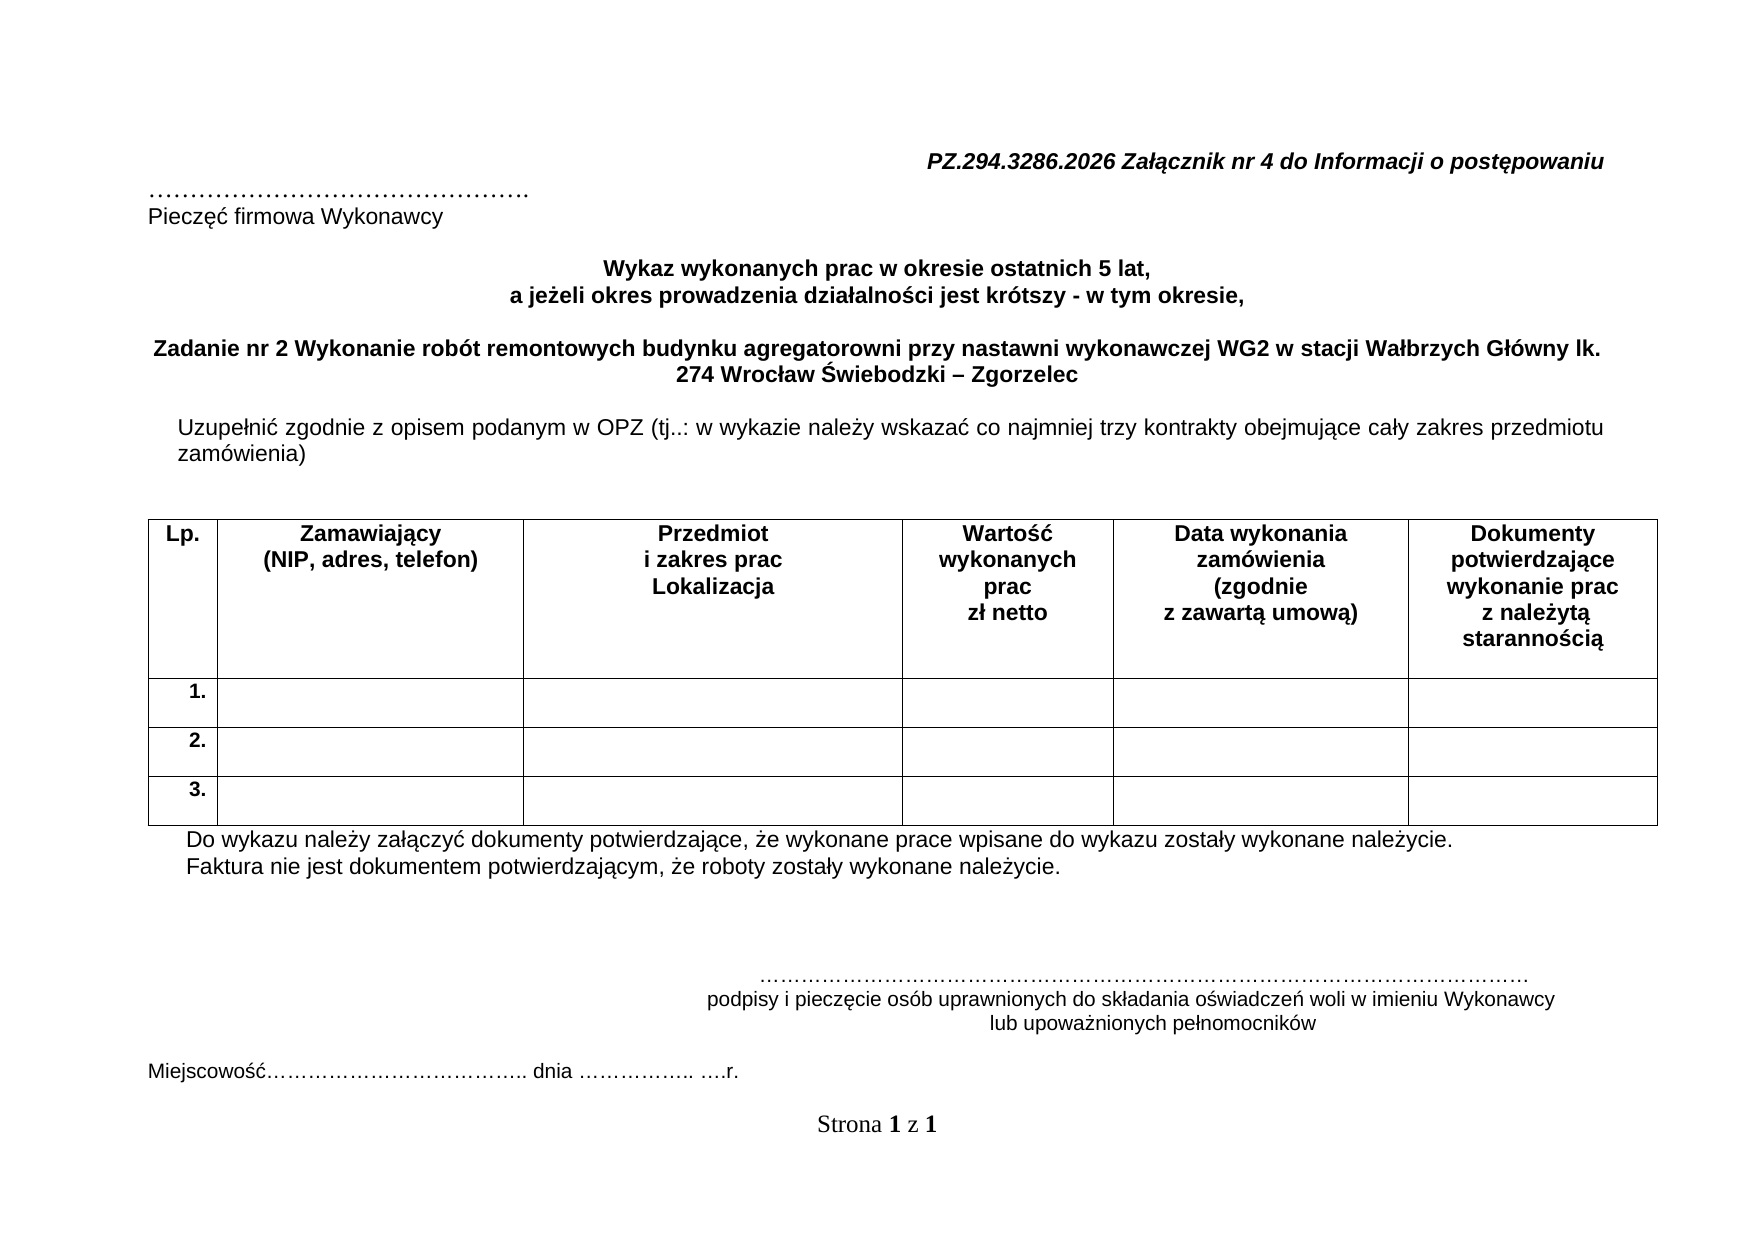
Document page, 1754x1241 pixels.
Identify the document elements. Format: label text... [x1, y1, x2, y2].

table_cell 3. [149, 777, 217, 825]
table_cell [903, 728, 1113, 776]
text podpisy i pieczęcie osób uprawnionych do składania oświadczeń woli w imieniu Wykonawcy [148, 987, 1606, 1011]
text Uzupełnić zgodnie z opisem podanym w OPZ (tj..: w wykazie należy wskazać co najmniej trzy kontrakty obejmujące cały zakres przedmiotu zamówienia) [177, 413, 1606, 466]
table_header Lp. [149, 520, 217, 678]
text ………………………………………. [148, 174, 1606, 203]
table_cell [903, 777, 1113, 825]
table_cell [1409, 728, 1657, 776]
table_cell 1. [149, 679, 217, 727]
table_cell [524, 728, 902, 776]
table_cell [1114, 777, 1408, 825]
text Zadanie nr 2 Wykonanie robót remontowych budynku agregatorowni przy nastawni wykonawczej WG2 w stacji Wałbrzych Główny lk. 274 Wrocław Świebodzki – Zgorzelec [148, 334, 1606, 387]
table_header Zamawiający (NIP, adres, telefon) [218, 520, 523, 678]
table_header Wartość wykonanych prac zł netto [903, 520, 1113, 678]
table_header Data wykonania zamówienia (zgodnie z zawartą umową) [1114, 520, 1408, 678]
text Wykaz wykonanych prac w okresie ostatnich 5 lat, [148, 255, 1606, 282]
table_cell [218, 777, 523, 825]
table_cell [1409, 777, 1657, 825]
table_cell [903, 679, 1113, 727]
table_cell [218, 679, 523, 727]
text a jeżeli okres prowadzenia działalności jest krótszy - w tym okresie, [148, 282, 1606, 308]
text Pieczęć firmowa Wykonawcy [148, 203, 1606, 229]
table_cell [524, 777, 902, 825]
text PZ.294.3286.2026 Załącznik nr 4 do Informacji o postępowaniu [148, 148, 1606, 174]
text Do wykazu należy załączyć dokumenty potwierdzające, że wykonane prace wpisane do wykazu zostały wykonane należycie. [148, 826, 1606, 853]
table_cell [218, 728, 523, 776]
text ………………………………………………………………………………………………… [148, 963, 1606, 987]
text lub upoważnionych pełnomocników [148, 1011, 1606, 1035]
table_cell [1114, 679, 1408, 727]
table_cell [524, 679, 902, 727]
text Miejscowość……………………………….. dnia …………….. ….r. [148, 1059, 1606, 1083]
table_header Dokumenty potwierdzające wykonanie prac z należytą starannością [1409, 520, 1657, 678]
table_cell [1409, 679, 1657, 727]
table_cell 2. [149, 728, 217, 776]
table_cell [1114, 728, 1408, 776]
table_header Przedmiot i zakres prac Lokalizacja [524, 520, 902, 678]
text Faktura nie jest dokumentem potwierdzającym, że roboty zostały wykonane należycie. [148, 853, 1606, 879]
